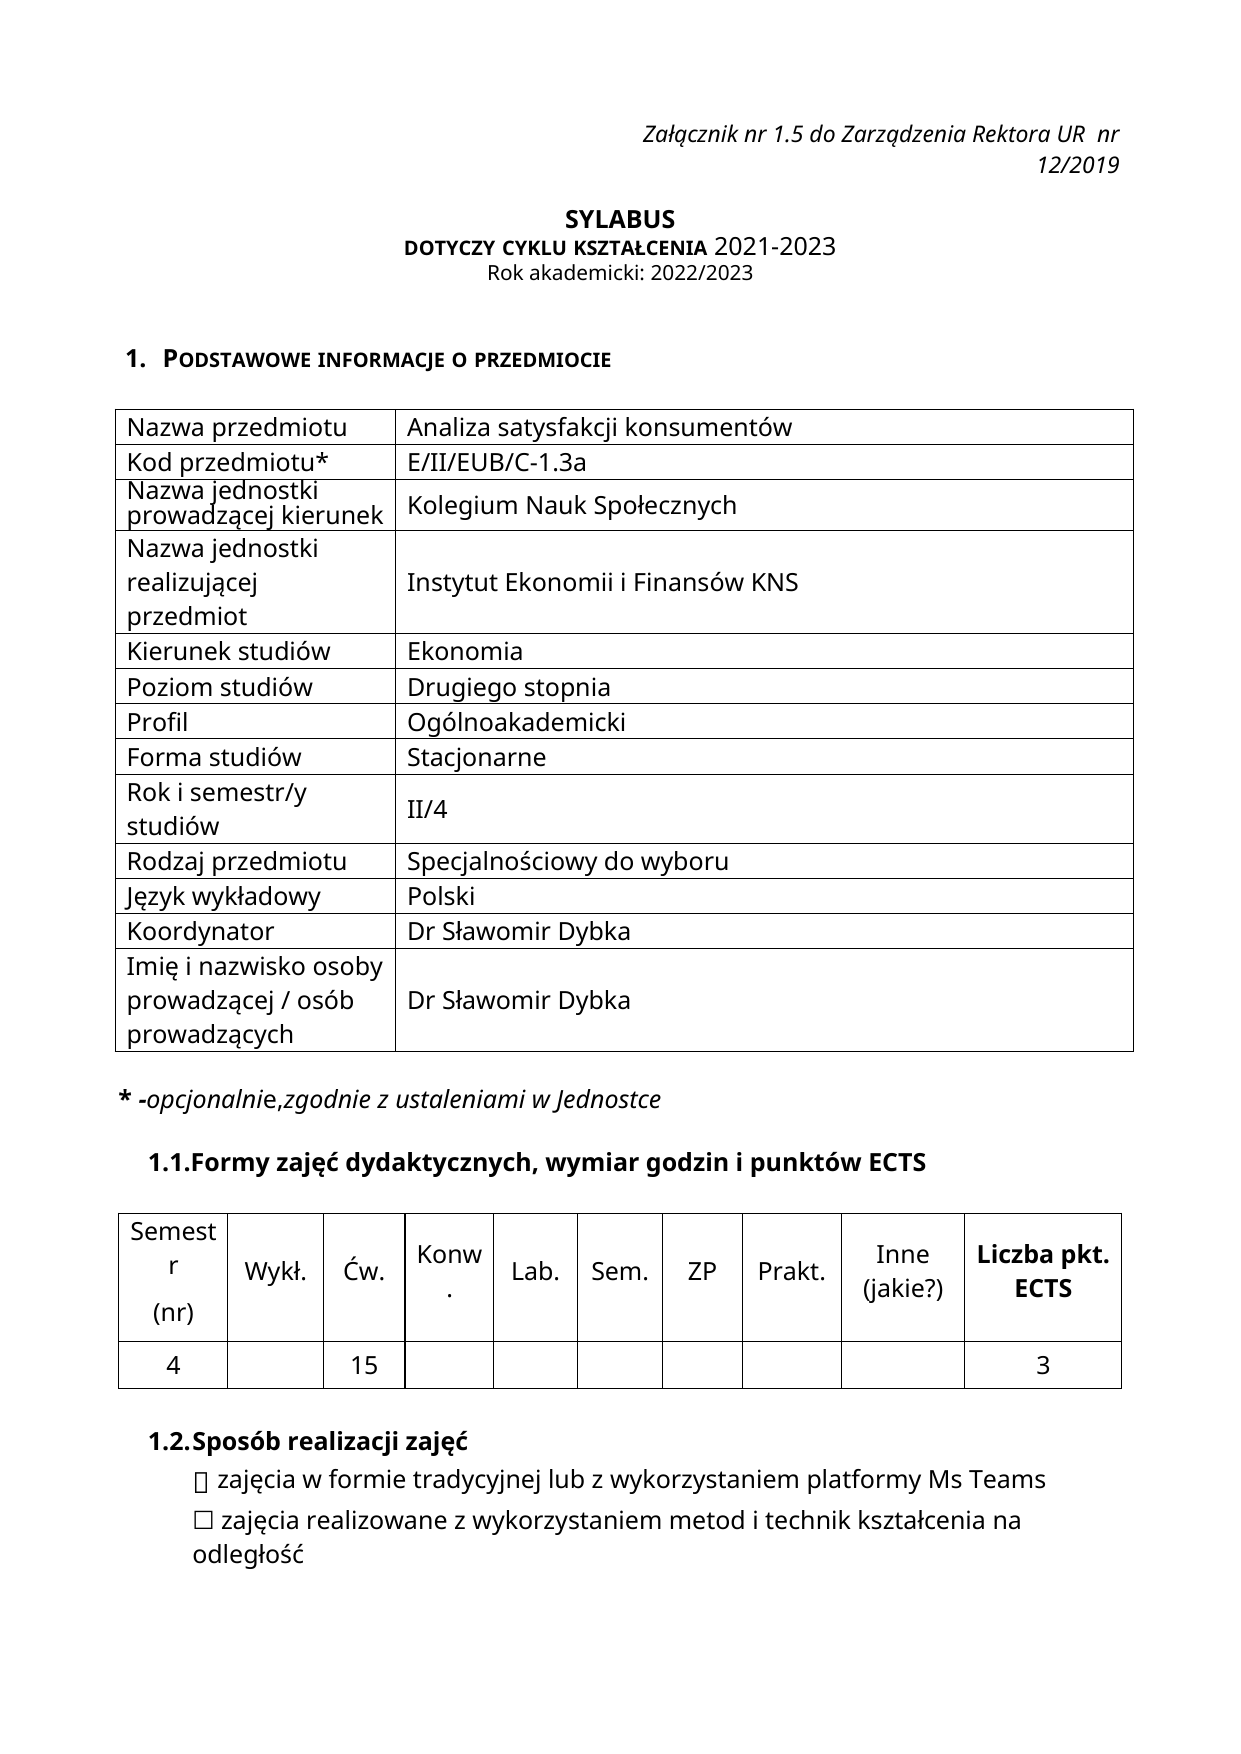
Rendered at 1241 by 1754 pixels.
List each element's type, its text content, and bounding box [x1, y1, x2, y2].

table_cell Instytut Ekonomii i Finansów KNS [396, 531, 1133, 633]
table_cell E/II/EUB/C-1.3a [396, 445, 1133, 479]
table_header Prakt. [743, 1214, 841, 1341]
table_cell II/4 [396, 775, 1133, 843]
text Rok akademicki: 2022/2023 [118, 261, 1122, 286]
table_cell Drugiego stopnia [396, 669, 1133, 703]
table_cell Imię i nazwisko osoby prowadzącej / osób prowadzących [116, 949, 395, 1051]
list Podstawowe informacje o przedmiocie [125, 340, 1122, 374]
table_header Semestr (nr) [119, 1214, 227, 1341]
table_cell Dr Sławomir Dybka [396, 949, 1133, 1051]
text SYLABUS [118, 201, 1122, 236]
table_cell Rok i semestr/y studiów [116, 775, 395, 843]
table_header ZP [663, 1214, 742, 1341]
text dotyczy cyklu kształcenia 2021-2023 [118, 236, 1122, 261]
table_header Nazwa przedmiotu [116, 410, 395, 444]
table_cell Ogólnoakademicki [396, 704, 1133, 738]
table_cell [663, 1342, 742, 1388]
text 1.1.Formy zajęć dydaktycznych, wymiar godzin i punktów ECTS [148, 1144, 1122, 1179]
table_cell [228, 1342, 323, 1388]
table_cell Specjalnościowy do wyboru [396, 844, 1133, 878]
table_cell Nazwa jednostki realizującej przedmiot [116, 531, 395, 633]
table_header Sem. [578, 1214, 662, 1341]
text ☐ zajęcia realizowane z wykorzystaniem metod i technik kształcenia na odległość [192, 1502, 1122, 1571]
table_cell [494, 1342, 577, 1388]
table_cell 4 [119, 1342, 227, 1388]
table_cell Język wykładowy [116, 879, 395, 913]
table_cell 15 [324, 1342, 404, 1388]
table_cell Kod przedmiotu* [116, 445, 395, 479]
table_cell Kierunek studiów [116, 634, 395, 668]
table_cell [743, 1342, 841, 1388]
text  zajęcia w formie tradycyjnej lub z wykorzystaniem platformy Ms Teams [192, 1457, 1122, 1502]
table_header Wykł. [228, 1214, 323, 1341]
table_cell Ekonomia [396, 634, 1133, 668]
table_cell Polski [396, 879, 1133, 913]
text * -opcjonalnie,zgodnie z ustaleniami w Jednostce [118, 1081, 1122, 1115]
text 1.2. Sposób realizacji zajęć [148, 1423, 1122, 1457]
table_header Ćw. [324, 1214, 404, 1341]
table_cell Rodzaj przedmiotu [116, 844, 395, 878]
table_cell [842, 1342, 964, 1388]
table_cell Dr Sławomir Dybka [396, 914, 1133, 948]
table_cell Profil [116, 704, 395, 738]
table_cell Koordynator [116, 914, 395, 948]
table_header Inne (jakie?) [842, 1214, 964, 1341]
table_header Analiza satysfakcji konsumentów [396, 410, 1133, 444]
table_header Konw. [406, 1214, 493, 1341]
table_cell Poziom studiów [116, 669, 395, 703]
table_cell Stacjonarne [396, 739, 1133, 773]
table_cell Kolegium Nauk Społecznych [396, 480, 1133, 530]
table_cell [406, 1342, 493, 1388]
table_cell Forma studiów [116, 739, 395, 773]
table_cell Nazwa jednostki prowadzącej kierunek [116, 480, 395, 530]
table_header Liczba pkt. ECTS [965, 1214, 1121, 1341]
text Załącznik nr 1.5 do Zarządzenia Rektora UR nr 12/2019 [118, 118, 1122, 181]
table_cell 3 [965, 1342, 1121, 1388]
table_header Lab. [494, 1214, 577, 1341]
table_cell [578, 1342, 662, 1388]
